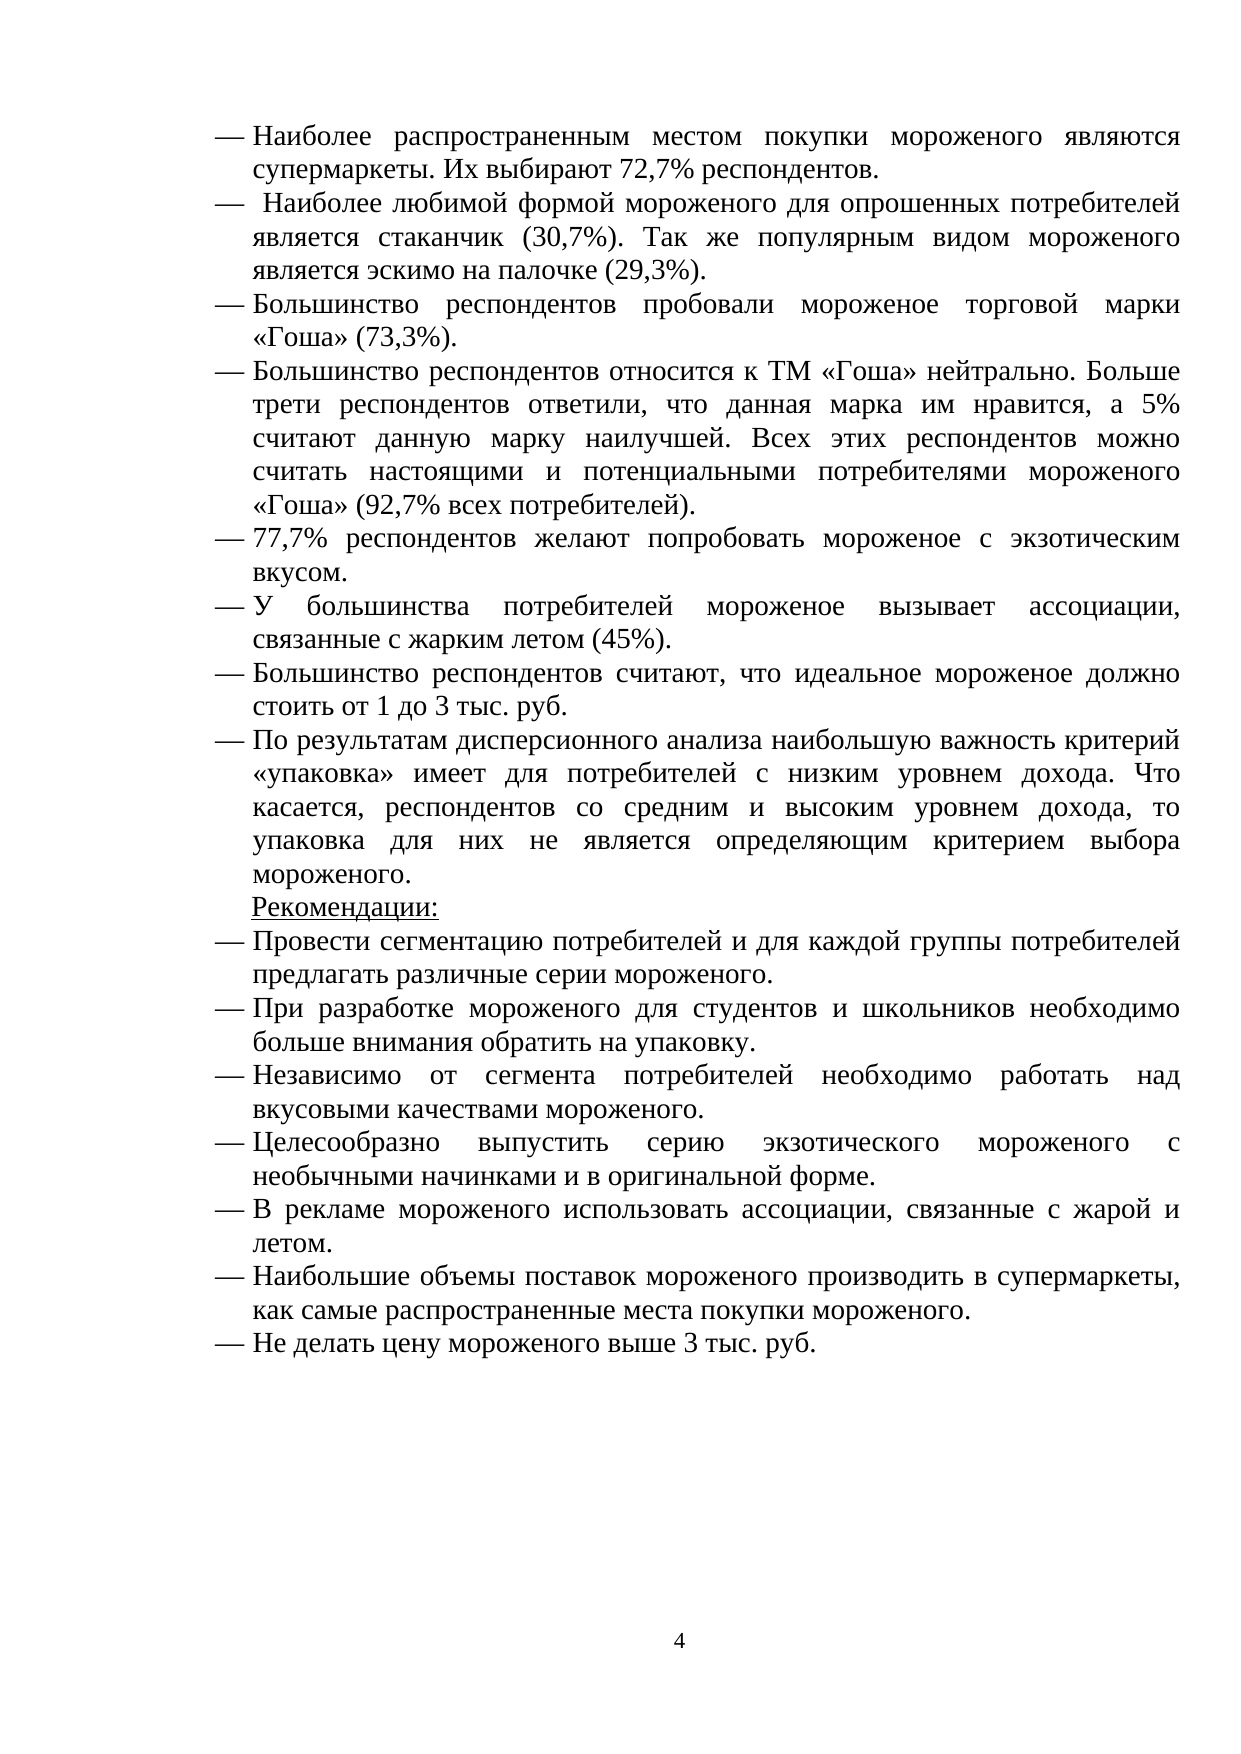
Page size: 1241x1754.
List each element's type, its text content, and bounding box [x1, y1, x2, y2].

list У большинства потребителей мороженое вызывает ассоциации, связанные с жарким летом (45%). [215, 588, 1181, 655]
list Большинство респондентов считают, что идеальное мороженое должно стоить от 1 до 3 тыс. руб. [215, 655, 1181, 722]
list Не делать цену мороженого выше 3 тыс. руб. [215, 1326, 1181, 1359]
list 77,7% респондентов желают попробовать мороженое с экзотическим вкусом. [215, 521, 1181, 588]
list Целесообразно выпустить серию экзотического мороженого с необычными начинками и в оригинальной форме. [215, 1124, 1181, 1191]
list Наибольшие объемы поставок мороженого производить в супермаркеты, как самые распространенные места покупки мороженого. [215, 1258, 1181, 1326]
list Наиболее любимой формой мороженого для опрошенных потребителей является стаканчик (30,7%). Так же популярным видом мороженого является эскимо на палочке (29,3%). [215, 185, 1181, 286]
list Независимо от сегмента потребителей необходимо работать над вкусовыми качествами мороженого. [215, 1057, 1181, 1124]
list При разработке мороженого для студентов и школьников необходимо больше внимания обратить на упаковку. [215, 990, 1181, 1057]
list По результатам дисперсионного анализа наибольшую важность критерий «упаковка» имеет для потребителей с низким уровнем дохода. Что касается, респондентов со средним и высоким уровнем дохода, то упаковка для них не является определяющим критерием выбора мороженого. [215, 722, 1181, 889]
text Рекомендации: [251, 889, 1181, 923]
list Большинство респондентов пробовали мороженое торговой марки «Гоша» (73,3%). [215, 286, 1181, 353]
list Большинство респондентов относится к ТМ «Гоша» нейтрально. Больше трети респондентов ответили, что данная марка им нравится, а 5% считают данную марку наилучшей. Всех этих респондентов можно считать настоящими и потенциальными потребителями мороженого «Гоша» (92,7% всех потребителей). [215, 353, 1181, 521]
list Наиболее распространенным местом покупки мороженого являются супермаркеты. Их выбирают 72,7% респондентов. [215, 118, 1181, 185]
list В рекламе мороженого использовать ассоциации, связанные с жарой и летом. [215, 1191, 1181, 1258]
list Провести сегментацию потребителей и для каждой группы потребителей предлагать различные серии мороженого. [215, 923, 1181, 990]
